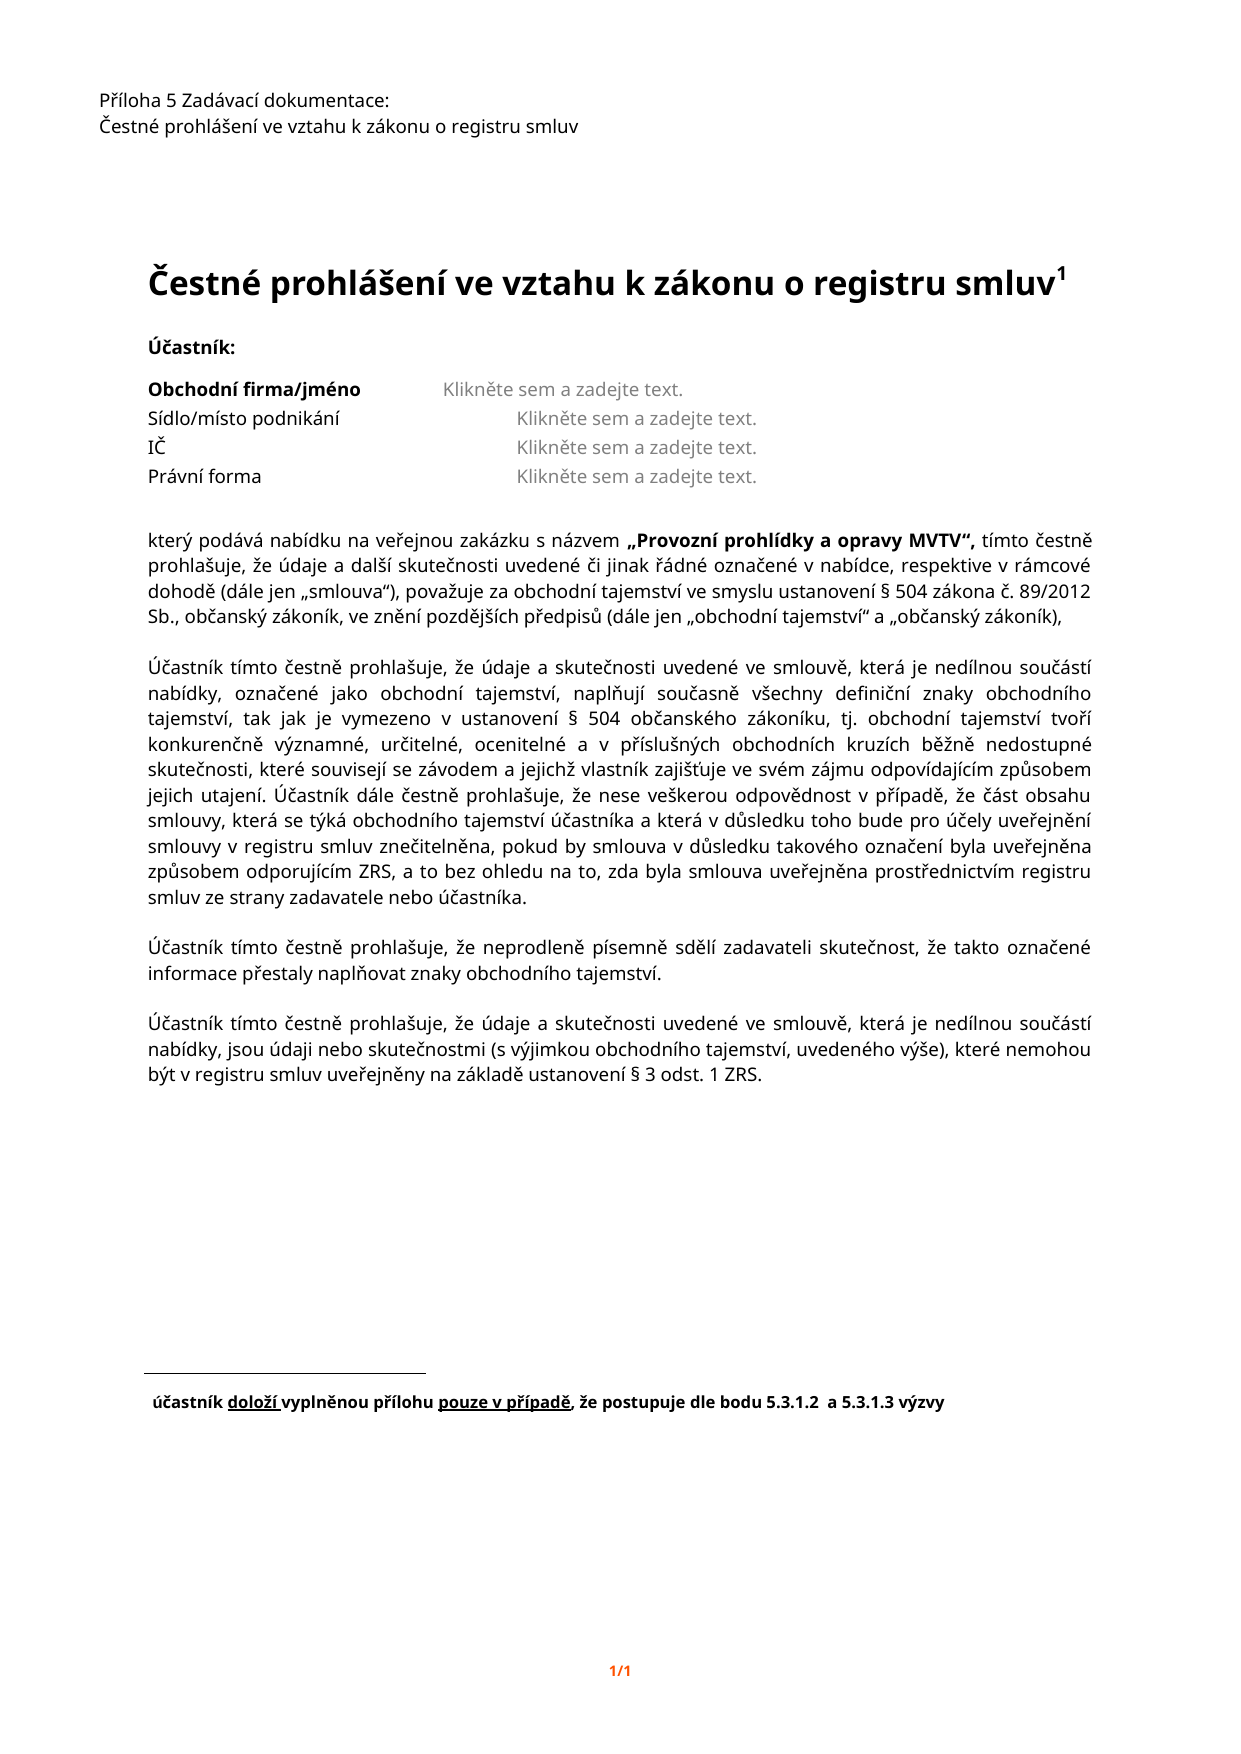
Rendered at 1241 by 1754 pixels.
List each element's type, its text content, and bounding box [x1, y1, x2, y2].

text který podává nabídku na veřejnou zakázku s názvem „Provozní prohlídky a opravy MVTV“, tímto čestně prohlašuje, že údaje a další skutečnosti uvedené či jinak řádné označené v nabídce, respektive v rámcové dohodě (dále jen „smlouva“), považuje za obchodní tajemství ve smyslu ustanovení § 504 zákona č. 89/2012 Sb., občanský zákoník, ve znění pozdějších předpisů (dále jen „obchodní tajemství“ a „občanský zákoník), [148, 527, 1093, 629]
title Čestné prohlášení ve vztahu k zákonu o registru smluv1 [148, 259, 1093, 305]
text Obchodní firma/jméno [148, 373, 1093, 402]
text účastník doloží vyplněnou přílohu pouze v případě, že postupuje dle bodu 5.3.1.2 a 5.3.1.3 výzvy [148, 1390, 1093, 1413]
text Sídlo/místo podnikání [148, 402, 1093, 431]
text Účastník tímto čestně prohlašuje, že údaje a skutečnosti uvedené ve smlouvě, která je nedílnou součástí nabídky, označené jako obchodní tajemství, naplňují současně všechny definiční znaky obchodního tajemství, tak jak je vymezeno v ustanovení § 504 občanského zákoníku, tj. obchodní tajemství tvoří konkurenčně významné, určitelné, ocenitelné a v příslušných obchodních kruzích běžně nedostupné skutečnosti, které souvisejí se závodem a jejichž vlastník zajišťuje ve svém zájmu odpovídajícím způsobem jejich utajení. Účastník dále čestně prohlašuje, že nese veškerou odpovědnost v případě, že část obsahu smlouvy, která se týká obchodního tajemství účastníka a která v důsledku toho bude pro účely uveřejnění smlouvy v registru smluv znečitelněna, pokud by smlouva v důsledku takového označení byla uveřejněna způsobem odporujícím ZRS, a to bez ohledu na to, zda byla smlouva uveřejněna prostřednictvím registru smluv ze strany zadavatele nebo účastníka. [148, 654, 1093, 909]
text Účastník tímto čestně prohlašuje, že neprodleně písemně sdělí zadavateli skutečnost, že takto označené informace přestaly naplňovat znaky obchodního tajemství. [148, 934, 1093, 986]
text Účastník: [148, 330, 1093, 361]
text Účastník tímto čestně prohlašuje, že údaje a skutečnosti uvedené ve smlouvě, která je nedílnou součástí nabídky, jsou údaji nebo skutečnostmi (s výjimkou obchodního tajemství, uvedeného výše), které nemohou být v registru smluv uveřejněny na základě ustanovení § 3 odst. 1 ZRS. [148, 1011, 1093, 1087]
text IČ [148, 431, 1093, 460]
text Právní forma [148, 460, 1093, 489]
